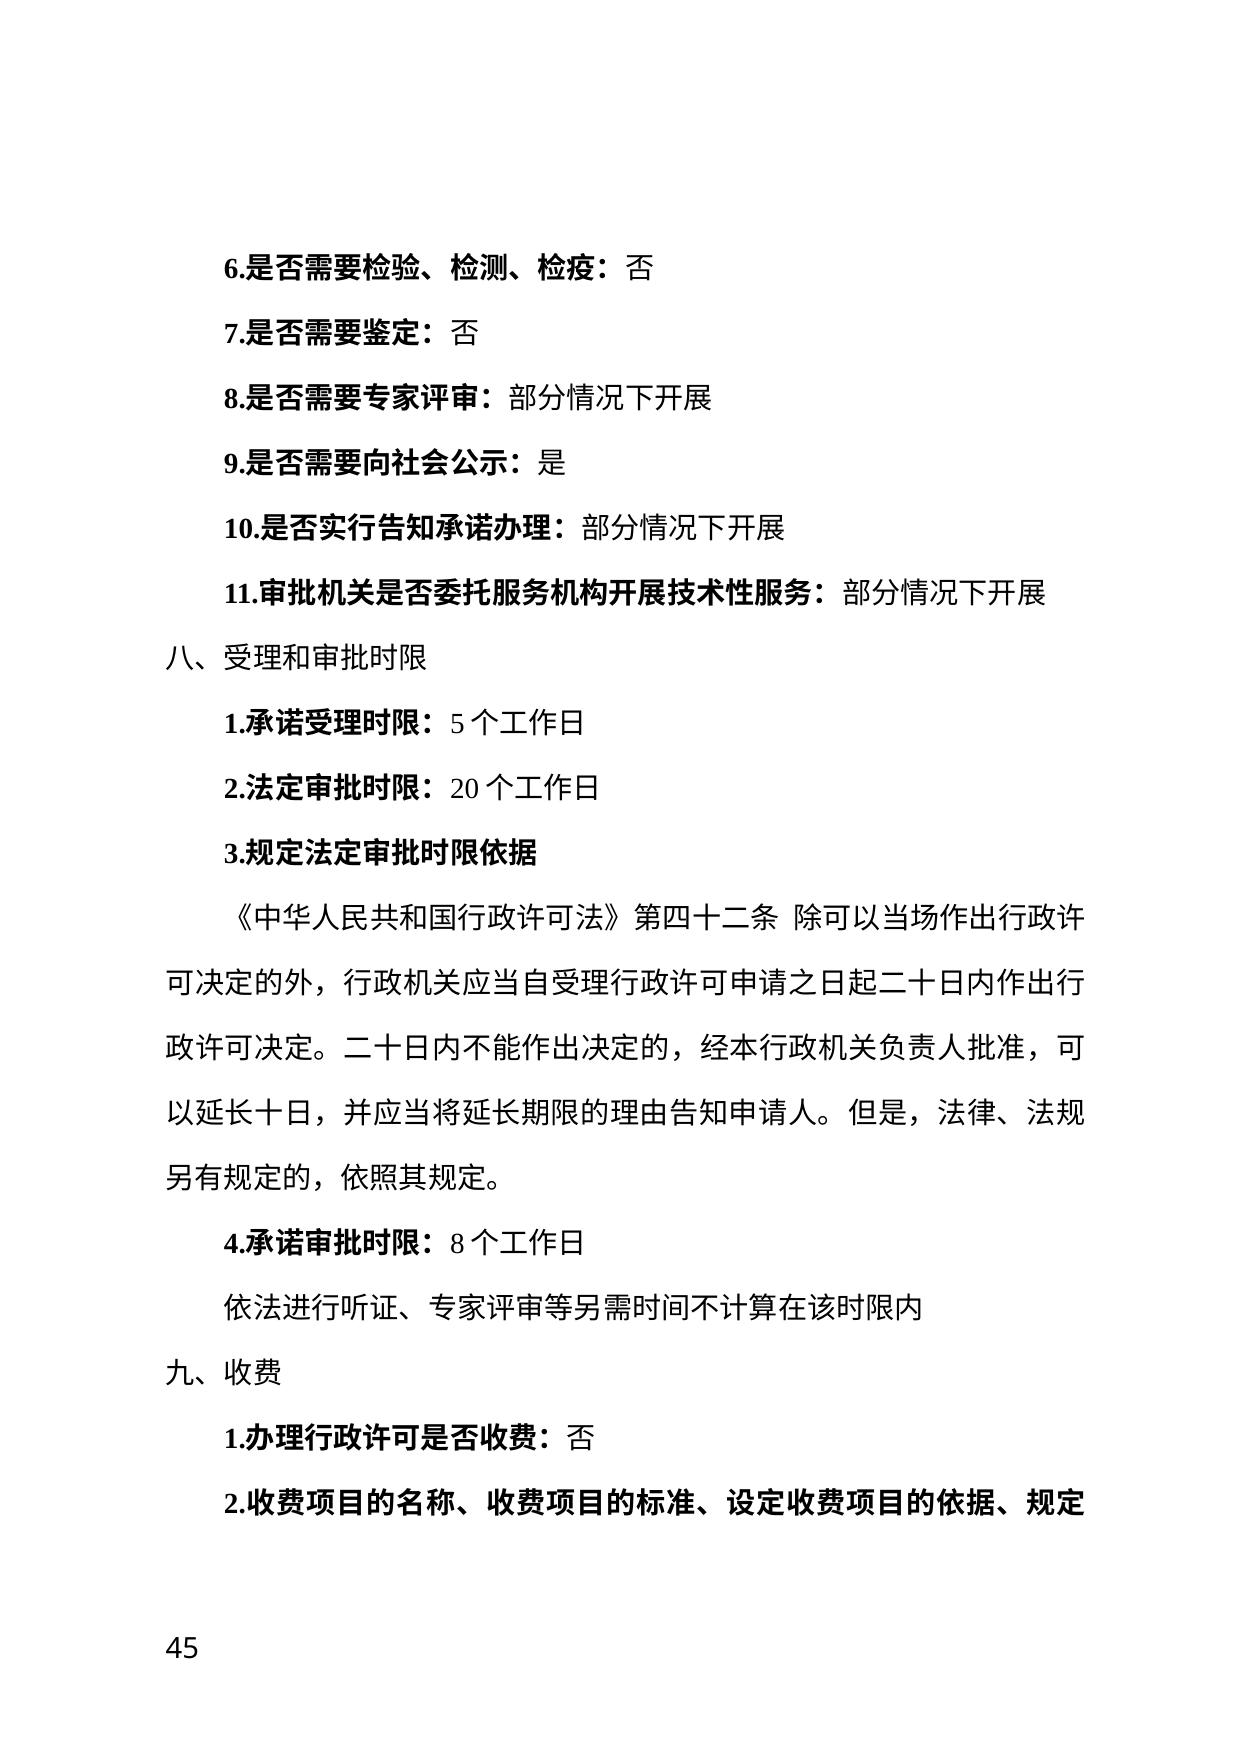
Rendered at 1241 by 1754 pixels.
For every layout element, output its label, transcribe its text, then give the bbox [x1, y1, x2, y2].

text 《中华人民共和国行政许可法》第四十二条 除可以当场作出行政许可决定的外，行政机关应当自受理行政许可申请之日起二十日内作出行政许可决定。二十日内不能作出决定的，经本行政机关负责人批准，可以延长十日，并应当将延长期限的理由告知申请人。但是，法律、法规另有规定的，依照其规定。 [165, 883, 1087, 1208]
list 八、受理和审批时限 [165, 623, 1087, 688]
list 3.规定法定审批时限依据 [165, 818, 1087, 883]
text 4.承诺审批时限：8个工作日 [165, 1208, 1087, 1273]
list 九、收费 [165, 1338, 1087, 1403]
text 10.是否实行告知承诺办理：部分情况下开展 [165, 493, 1087, 558]
text 8.是否需要专家评审：部分情况下开展 [165, 363, 1087, 428]
text 1.办理行政许可是否收费：否 [165, 1403, 1087, 1468]
text 9.是否需要向社会公示：是 [165, 428, 1087, 493]
text 依法进行听证、专家评审等另需时间不计算在该时限内 [165, 1273, 1087, 1338]
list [165, 1468, 1087, 1533]
text 1.承诺受理时限：5个工作日 [165, 688, 1087, 753]
text 11.审批机关是否委托服务机构开展技术性服务：部分情况下开展 [165, 558, 1087, 623]
list 2.法定审批时限：20个工作日 [165, 753, 1087, 818]
text 7.是否需要鉴定：否 [165, 298, 1087, 363]
text 6.是否需要检验、检测、检疫：否 [165, 233, 1087, 298]
